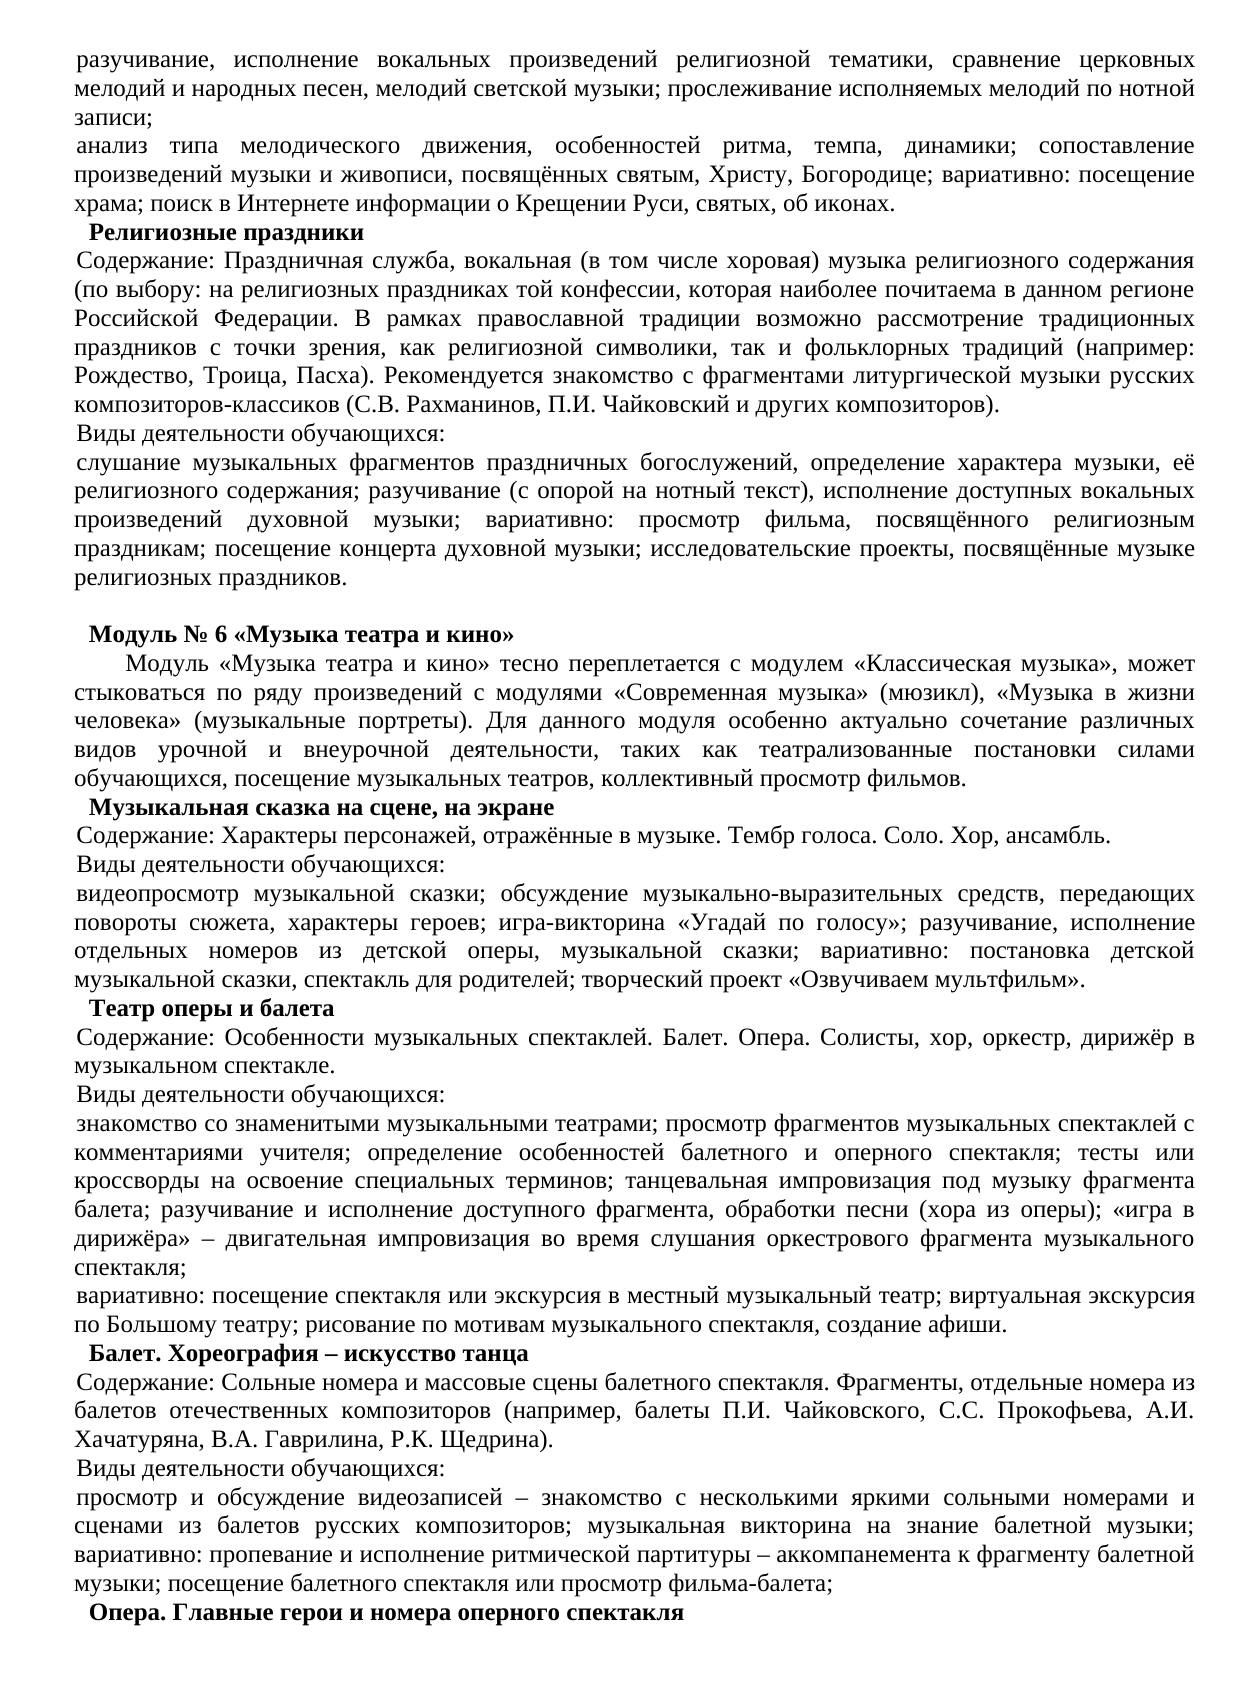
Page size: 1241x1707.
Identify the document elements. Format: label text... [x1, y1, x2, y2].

text Виды деятельности обучающихся: [74, 1079, 1196, 1108]
text Содержание: Характеры персонажей, отражённые в музыке. Тембр голоса. Соло. Хор, ансамбль. [74, 821, 1196, 849]
text видеопросмотр музыкальной сказки; обсуждение музыкально-выразительных средств, передающих повороты сюжета, характеры героев; игра-викторина «Угадай по голосу»; разучивание, исполнение отдельных номеров из детской оперы, музыкальной сказки; вариативно: постановка детской музыкальной сказки, спектакль для родителей; творческий проект «Озвучиваем мультфильм». [74, 878, 1196, 993]
text Модуль № 6 «Музыка театра и кино» [86, 619, 1196, 648]
text Театр оперы и балета [86, 993, 1196, 1022]
text Модуль «Музыка театра и кино» тесно переплетается с модулем «Классическая музыка», может стыковаться по ряду произведений с модулями «Современная музыка» (мюзикл), «Музыка в жизни человека» (музыкальные портреты). Для данного модуля особенно актуально сочетание различных видов урочной и внеурочной деятельности, таких как театрализованные постановки силами обучающихся, посещение музыкальных театров, коллективный просмотр фильмов. [74, 648, 1196, 792]
text Балет. Хореография – искусство танца [86, 1338, 1196, 1367]
text Виды деятельности обучающихся: [74, 1453, 1196, 1482]
text Содержание: Особенности музыкальных спектаклей. Балет. Опера. Солисты, хор, оркестр, дирижёр в музыкальном спектакле. [74, 1022, 1196, 1079]
text Содержание: Сольные номера и массовые сцены балетного спектакля. Фрагменты, отдельные номера из балетов отечественных композиторов (например, балеты П.И. Чайковского, С.С. Прокофьева, А.И. Хачатуряна, В.А. Гаврилина, Р.К. Щедрина). [74, 1367, 1196, 1453]
text вариативно: посещение спектакля или экскурсия в местный музыкальный театр; виртуальная экскурсия по Большому театру; рисование по мотивам музыкального спектакля, создание афиши. [74, 1281, 1196, 1338]
text Содержание: Праздничная служба, вокальная (в том числе хоровая) музыка религиозного содержания (по выбору: на религиозных праздниках той конфессии, которая наиболее почитаема в данном регионе Российской Федерации. В рамках православной традиции возможно рассмотрение традиционных праздников с точки зрения, как религиозной символики, так и фольклорных традиций (например: Рождество, Троица, Пасха). Рекомендуется знакомство с фрагментами литургической музыки русских композиторов-классиков (С.В. Рахманинов, П.И. Чайковский и других композиторов). [74, 246, 1196, 418]
text анализ типа мелодического движения, особенностей ритма, темпа, динамики; сопоставление произведений музыки и живописи, посвящённых святым, Христу, Богородице; вариативно: посещение храма; поиск в Интернете информации о Крещении Руси, святых, об иконах. [74, 131, 1196, 217]
text Виды деятельности обучающихся: [74, 418, 1196, 447]
text знакомство со знаменитыми музыкальными театрами; просмотр фрагментов музыкальных спектаклей с комментариями учителя; определение особенностей балетного и оперного спектакля; тесты или кроссворды на освоение специальных терминов; танцевальная импровизация под музыку фрагмента балета; разучивание и исполнение доступного фрагмента, обработки песни (хора из оперы); «игра в дирижёра» – двигательная импровизация во время слушания оркестрового фрагмента музыкального спектакля; [74, 1108, 1196, 1281]
text Музыкальная сказка на сцене, на экране [86, 792, 1196, 821]
text Религиозные праздники [86, 217, 1196, 246]
text просмотр и обсуждение видеозаписей – знакомство с несколькими яркими сольными номерами и сценами из балетов русских композиторов; музыкальная викторина на знание балетной музыки; вариативно: пропевание и исполнение ритмической партитуры – аккомпанемента к фрагменту балетной музыки; посещение балетного спектакля или просмотр фильма-балета; [74, 1482, 1196, 1597]
text разучивание, исполнение вокальных произведений религиозной тематики, сравнение церковных мелодий и народных песен, мелодий светской музыки; прослеживание исполняемых мелодий по нотной записи; [74, 44, 1196, 131]
text Виды деятельности обучающихся: [74, 849, 1196, 878]
text Опера. Главные герои и номера оперного спектакля [86, 1597, 1196, 1626]
text слушание музыкальных фрагментов праздничных богослужений, определение характера музыки, её религиозного содержания; разучивание (с опорой на нотный текст), исполнение доступных вокальных произведений духовной музыки; вариативно: просмотр фильма, посвящённого религиозным праздникам; посещение концерта духовной музыки; исследовательские проекты, посвящённые музыке религиозных праздников. [74, 447, 1196, 591]
